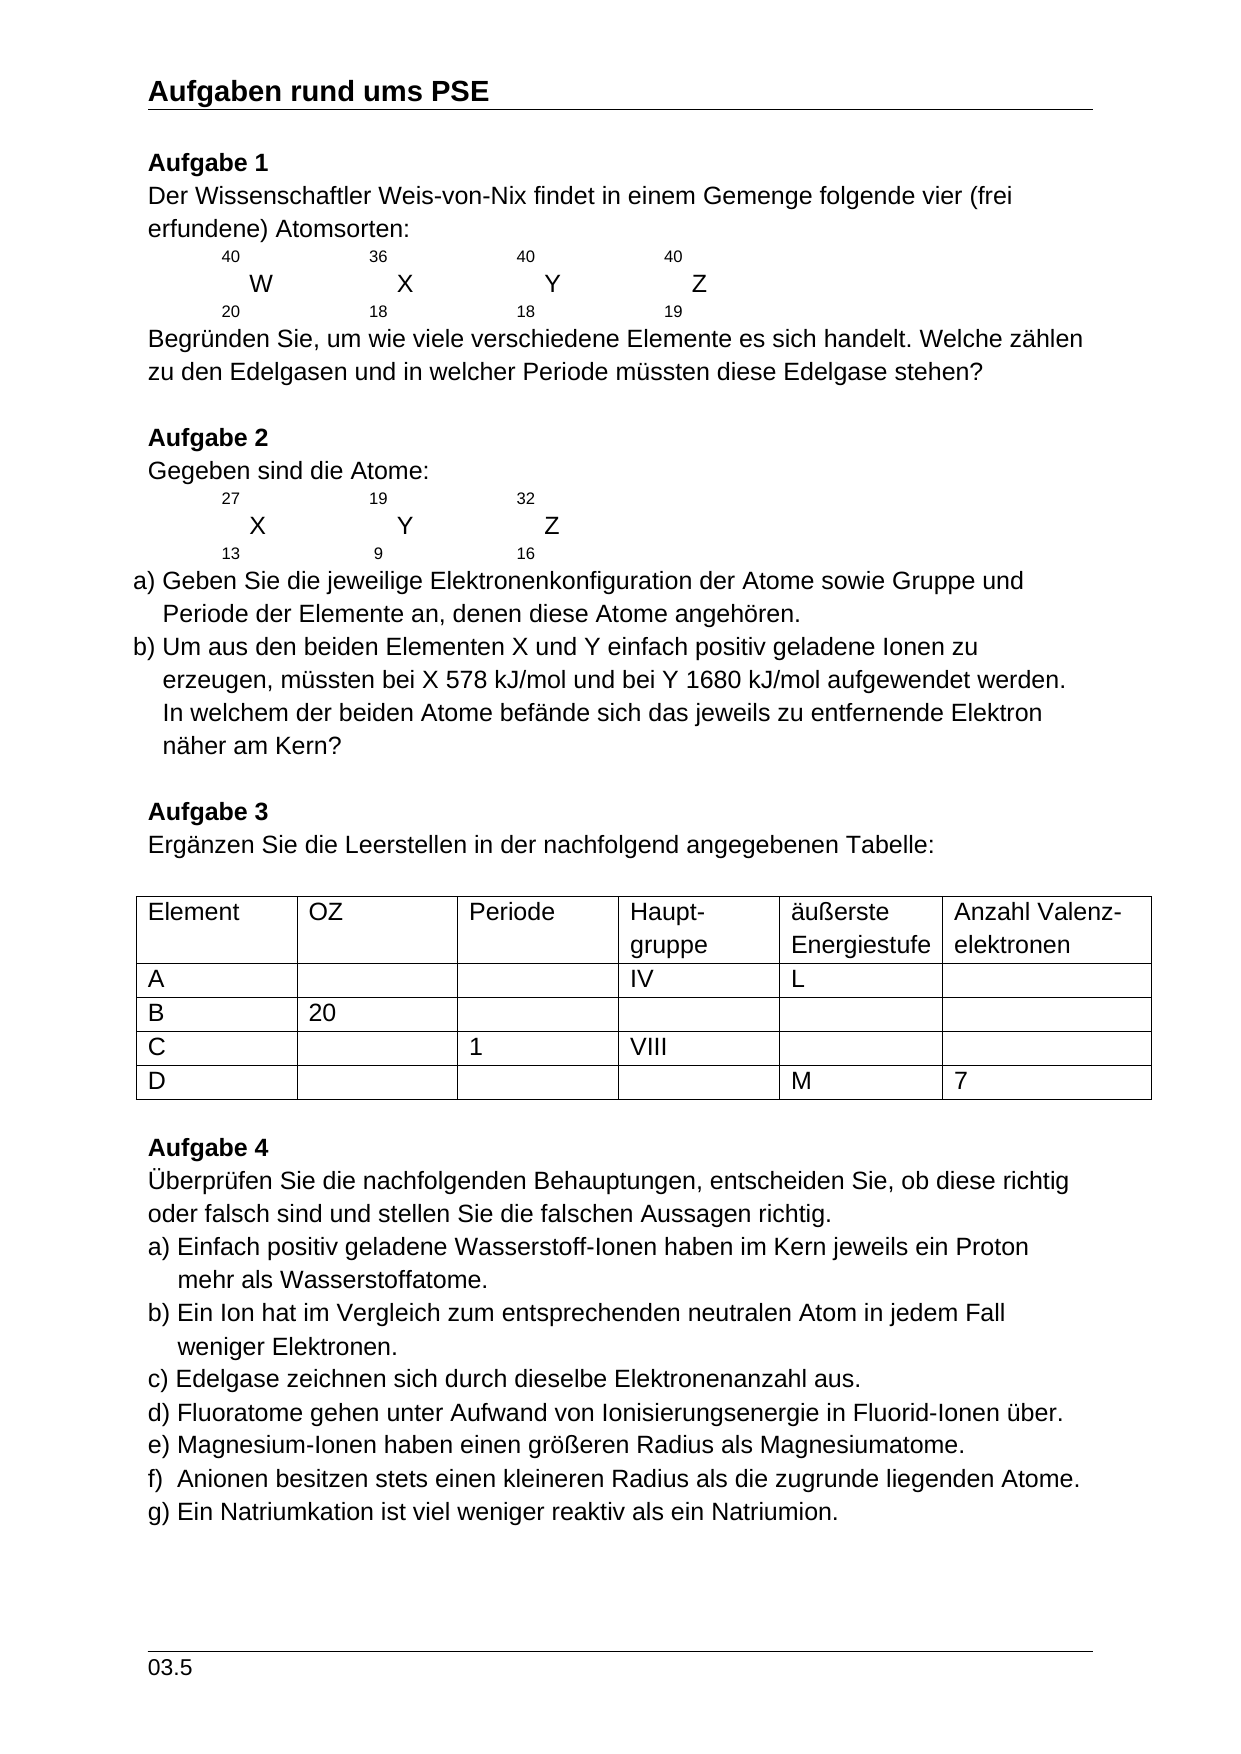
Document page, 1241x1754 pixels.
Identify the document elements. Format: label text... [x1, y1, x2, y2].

text g) Ein Natriumkation ist viel weniger reaktiv als ein Natriumion. [148, 1497, 1093, 1525]
table_cell VIII [619, 1032, 779, 1065]
text d) Fluoratome gehen unter Aufwand von Ionisierungsenergie in Fluorid-Ionen über. [148, 1397, 1093, 1426]
text e) Magnesium-Ionen haben einen größeren Radius als Magnesiumatome. [148, 1431, 1093, 1459]
table_cell L [780, 964, 942, 997]
table_cell [943, 964, 1151, 997]
table_cell [458, 964, 618, 997]
table_cell 1 [458, 1032, 618, 1065]
text X Y Z [148, 511, 1093, 539]
table_cell IV [619, 964, 779, 997]
text Aufgabe 1 [148, 148, 1093, 176]
text a) Einfach positiv geladene Wasserstoff-Ionen haben im Kern jeweils ein Proton mehr als Wasserstoffatome. [148, 1232, 1093, 1294]
text b) Ein Ion hat im Vergleich zum entsprechenden neutralen Atom in jedem Fall weniger Elektronen. [148, 1298, 1093, 1360]
table_cell [943, 1032, 1151, 1065]
table_header äußerste Energiestufe [780, 897, 942, 963]
table_cell [619, 1066, 779, 1099]
text 13 9 16 [148, 544, 1093, 563]
table_cell M [780, 1066, 942, 1099]
table_cell 20 [298, 998, 457, 1031]
text Der Wissenschaftler Weis-von-Nix findet in einem Gemenge folgende vier (frei erfundene) Atomsorten: [148, 181, 1093, 242]
text Begründen Sie, um wie viele verschiedene Elemente es sich handelt. Welche zählen zu den Edelgasen und in welcher Periode müssten diese Edelgase stehen? [148, 324, 1093, 385]
table_cell [619, 998, 779, 1031]
table_cell [298, 1032, 457, 1065]
text 40 36 40 40 [148, 247, 1093, 266]
table_cell [298, 1066, 457, 1099]
text Aufgabe 3 [148, 797, 1093, 826]
text 27 19 32 [148, 489, 1093, 508]
text Aufgabe 2 [148, 423, 1093, 451]
text W X Y Z [148, 269, 1093, 297]
text f) Anionen besitzen stets einen kleineren Radius als die zugrunde liegenden Atome. [148, 1463, 1093, 1492]
table_cell [780, 998, 942, 1031]
table_cell [458, 998, 618, 1031]
text b) Um aus den beiden Elementen X und Y einfach positiv geladene Ionen zu erzeugen, müssten bei X 578 kJ/mol und bei Y 1680 kJ/mol aufgewendet werden. In welchem der beiden Atome befände sich das jeweils zu entfernende Elektron näher am Kern? [133, 632, 1093, 759]
text Ergänzen Sie die Leerstellen in der nachfolgend angegebenen Tabelle: [148, 830, 1093, 859]
table_header Periode [458, 897, 618, 963]
text a) Geben Sie die jeweilige Elektronenkonfiguration der Atome sowie Gruppe und Periode der Elemente an, denen diese Atome angehören. [133, 566, 1093, 627]
table_header Anzahl Valenz-elektronen [943, 897, 1151, 963]
table_cell [943, 998, 1151, 1031]
text Gegeben sind die Atome: [148, 456, 1093, 484]
text Aufgabe 4 [148, 1133, 1093, 1162]
table_cell [458, 1066, 618, 1099]
table_header Haupt-gruppe [619, 897, 779, 963]
table_cell [780, 1032, 942, 1065]
table_cell B [137, 998, 297, 1031]
text c) Edelgase zeichnen sich durch dieselbe Elektronenanzahl aus. [148, 1364, 1093, 1393]
table_header Element [137, 897, 297, 963]
text 20 18 18 19 [148, 302, 1093, 321]
table_cell A [137, 964, 297, 997]
table_cell C [137, 1032, 297, 1065]
text Überprüfen Sie die nachfolgenden Behauptungen, entscheiden Sie, ob diese richtig oder falsch sind und stellen Sie die falschen Aussagen richtig. [148, 1166, 1093, 1228]
table_cell D [137, 1066, 297, 1099]
table_cell [298, 964, 457, 997]
table_cell 7 [943, 1066, 1151, 1099]
table_header OZ [298, 897, 457, 963]
